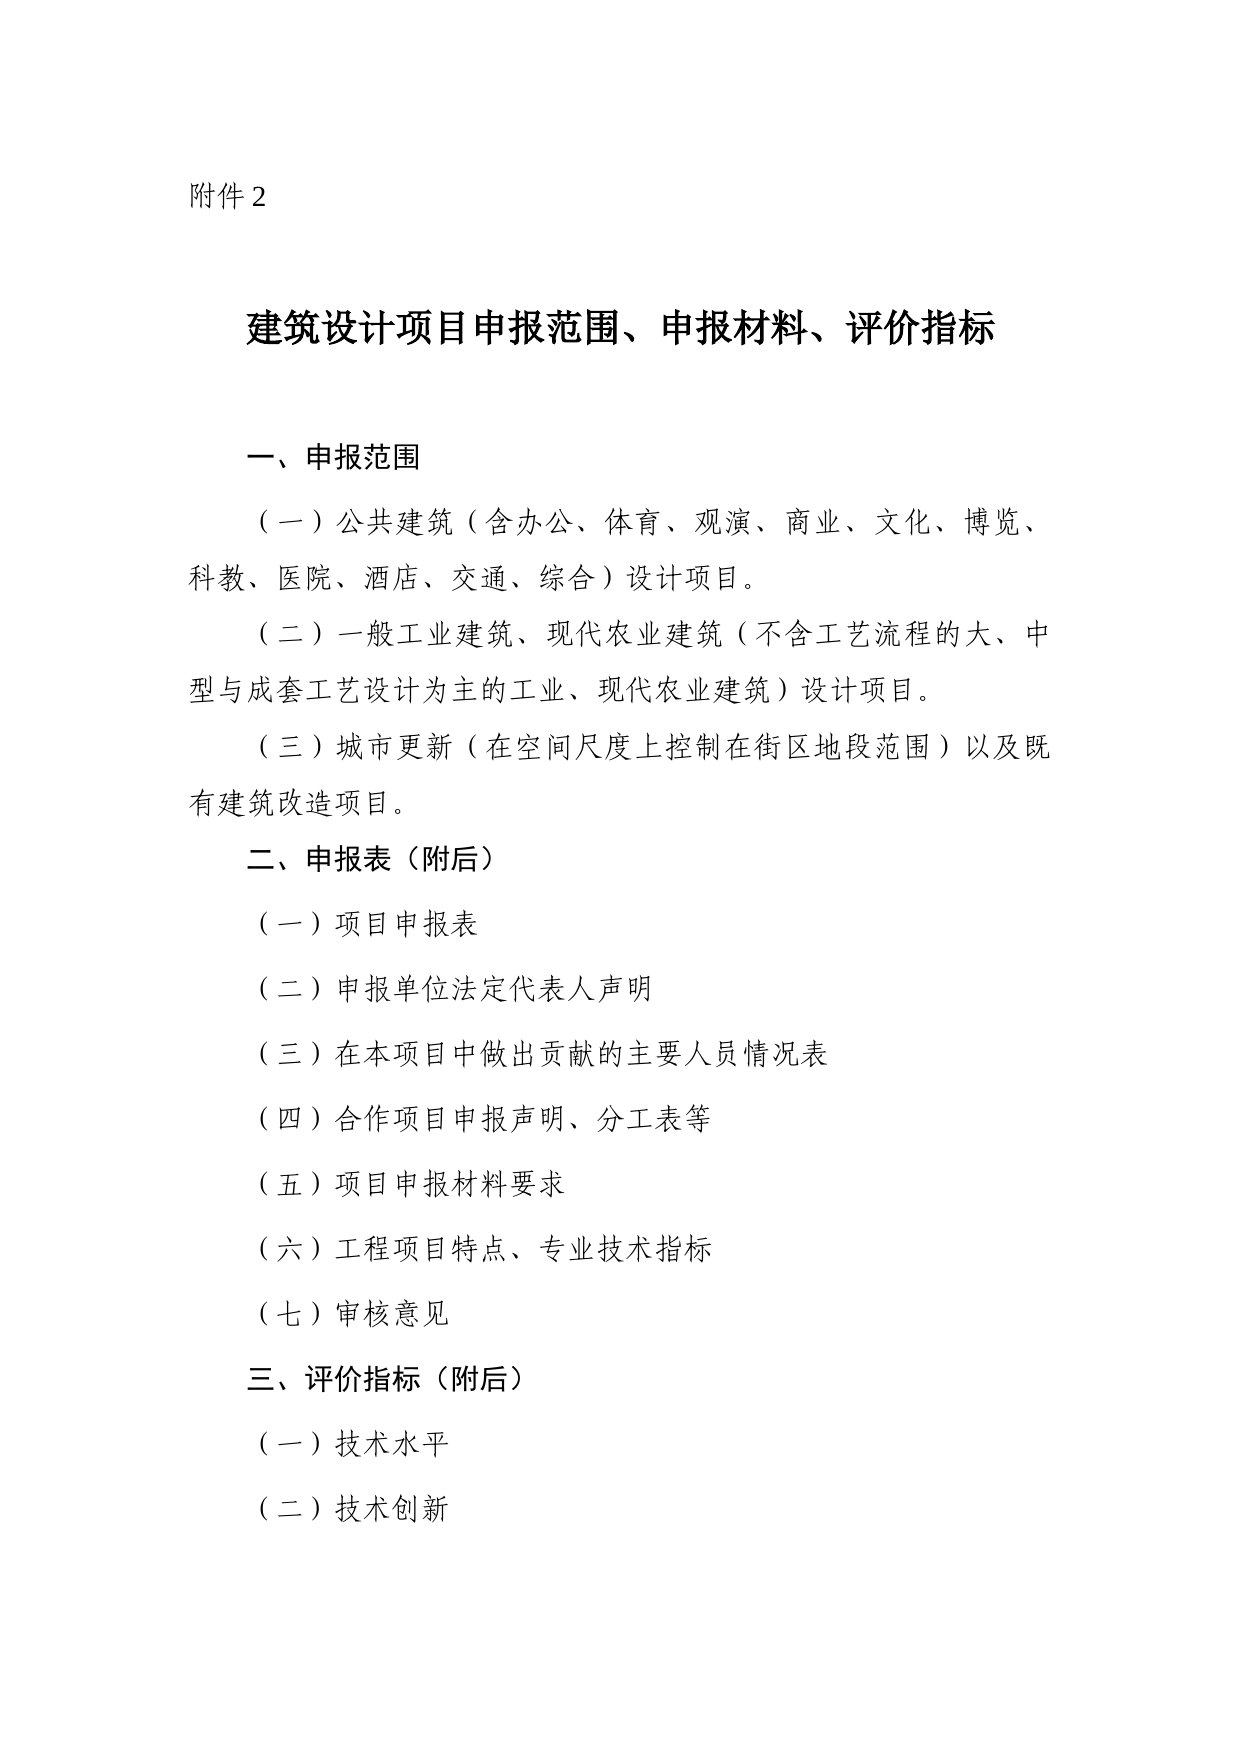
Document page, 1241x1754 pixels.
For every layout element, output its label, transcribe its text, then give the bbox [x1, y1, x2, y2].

text （三）城市更新（在空间尺度上控制在街区地段范围）以及既有建筑改造项目。 [187, 712, 1053, 824]
text （四）合作项目申报声明、分工表等 [187, 1084, 1053, 1149]
text （二）一般工业建筑、现代农业建筑（不含工艺流程的大、中型与成套工艺设计为主的工业、现代农业建筑）设计项目。 [187, 599, 1053, 712]
text （三）在本项目中做出贡献的主要人员情况表 [187, 1019, 1053, 1084]
text （二）申报单位法定代表人声明 [187, 954, 1053, 1019]
text （六）工程项目特点、专业技术指标 [187, 1214, 1053, 1279]
text （一）公共建筑（含办公、体育、观演、商业、文化、博览、科教、医院、酒店、交通、综合）设计项目。 [187, 487, 1053, 599]
text （五）项目申报材料要求 [187, 1149, 1053, 1214]
text （七）审核意见 [187, 1279, 1053, 1344]
text 建筑设计项目申报范围、申报材料、评价指标 [187, 292, 1053, 357]
text （一）项目申报表 [187, 889, 1053, 954]
text 一、申报范围 [187, 422, 1053, 487]
text 二、申报表（附后） [187, 824, 1053, 889]
text （二）技术创新 [187, 1474, 1053, 1539]
text 附件2 [187, 162, 1053, 227]
text 三、评价指标（附后） [187, 1344, 1053, 1409]
text （一）技术水平 [187, 1409, 1053, 1474]
